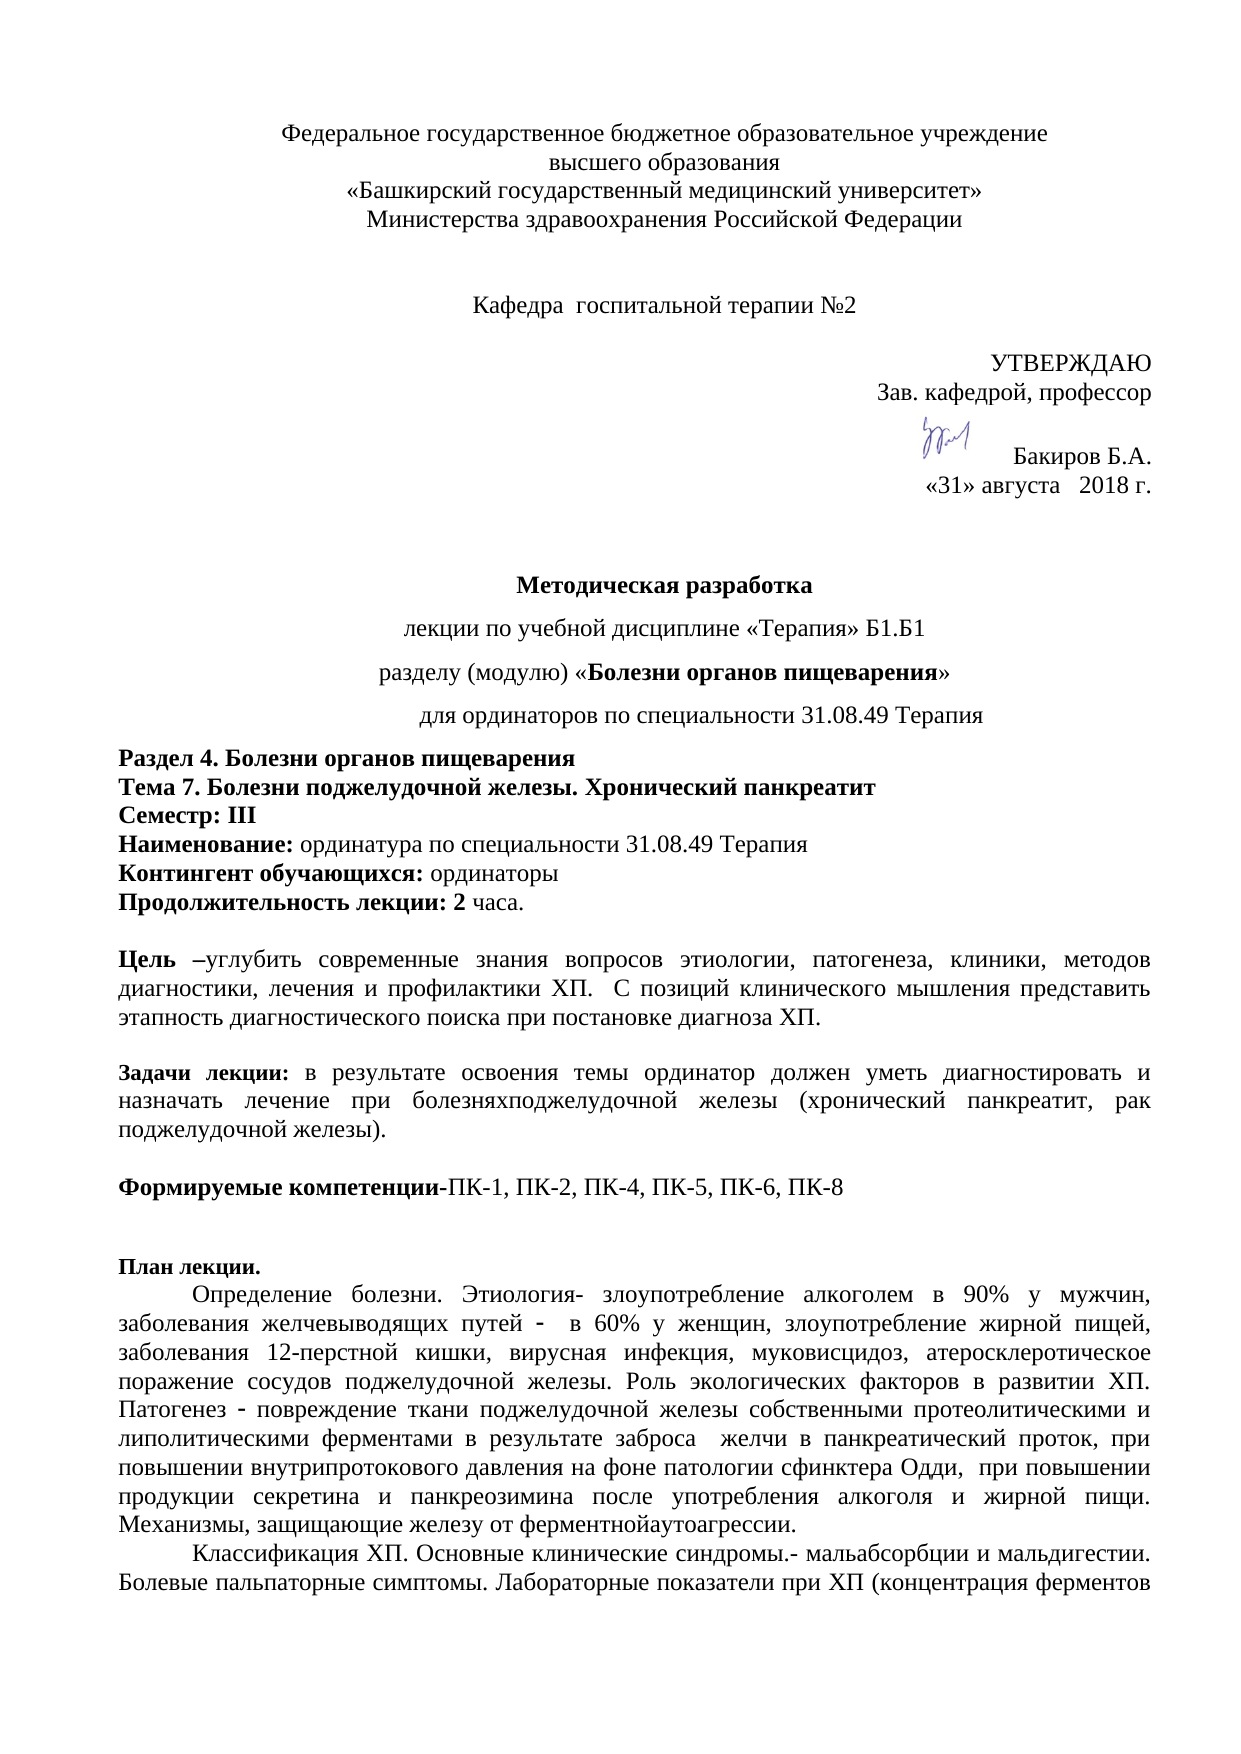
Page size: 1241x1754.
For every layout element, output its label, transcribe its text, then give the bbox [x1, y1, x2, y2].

text Контингент обучающихся: ординаторы [118, 858, 1152, 887]
text Формируемые компетенции-ПК-1, ПК-2, ПК-4, ПК-5, ПК-6, ПК-8 [118, 1172, 1152, 1201]
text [118, 1538, 1152, 1596]
text Цель –углубить современные знания вопросов этиологии, патогенеза, клиники, методов диагностики, лечения и профилактики ХП. С позиций клинического мышления представить этапность диагностического поиска при постановке диагноза ХП. [118, 944, 1152, 1030]
text Зав. кафедрой, профессор [177, 377, 1152, 406]
text Раздел 4. Болезни органов пищеварения [118, 743, 1152, 772]
text Бакиров Б.А. [177, 406, 1152, 470]
text Задачи лекции: в результате освоения темы ординатор должен уметь диагностировать и назначать лечение при болезняхподжелудочной железы (хронический панкреатит, рак поджелудочной железы). [118, 1057, 1152, 1143]
text высшего образования [177, 147, 1152, 176]
list для ординаторов по специальности 31.08.49 Терапия [177, 700, 1152, 728]
text Наименование: ординатура по специальности 31.08.49 Терапия [118, 829, 1152, 858]
text План лекции. [118, 1253, 1152, 1279]
text «31» августа 2018 г. [177, 470, 1152, 498]
text Продолжительность лекции: 2 часа. [118, 887, 1152, 915]
picture [897, 405, 1001, 465]
text лекции по учебной дисциплине «Терапия» Б1.Б1 [177, 613, 1152, 642]
text разделу (модулю) «Болезни органов пищеварения» [177, 657, 1152, 685]
subtitle Министерства здравоохранения Российской Федерации [177, 204, 1152, 233]
text УТВЕРЖДАЮ [177, 348, 1152, 377]
text Методическая разработка [177, 570, 1152, 599]
text Тема 7. Болезни поджелудочной железы. Хронический панкреатит [118, 772, 1152, 800]
subtitle «Башкирский государственный медицинский университет» [177, 176, 1152, 204]
text Федеральное государственное бюджетное образовательное учреждение [177, 118, 1152, 147]
text Cеместр: III [118, 800, 1152, 829]
text Кафедра госпитальной терапии №2 [177, 291, 1152, 319]
text Определение болезни. Этиология- злоупотребление алкоголем в 90% у мужчин, заболевания желчевыводящих путей в 60% у женщин, злоупотребление жирной пищей, заболевания 12-перстной кишки, вирусная инфекция, муковисцидоз, атеросклеротическое поражение сосудов поджелудочной железы. Роль экологических факторов в развитии ХП. Патогенез повреждение ткани поджелудочной железы собственными протеолитическими и липолитическими ферментами в результате заброса желчи в панкреатический проток, при повышении внутрипротокового давления на фоне патологии сфинктера Одди, при повышении продукции секретина и панкреозимина после употребления алкоголя и жирной пищи. Механизмы, защищающие железу от ферментнойаутоагрессии. [118, 1279, 1152, 1538]
